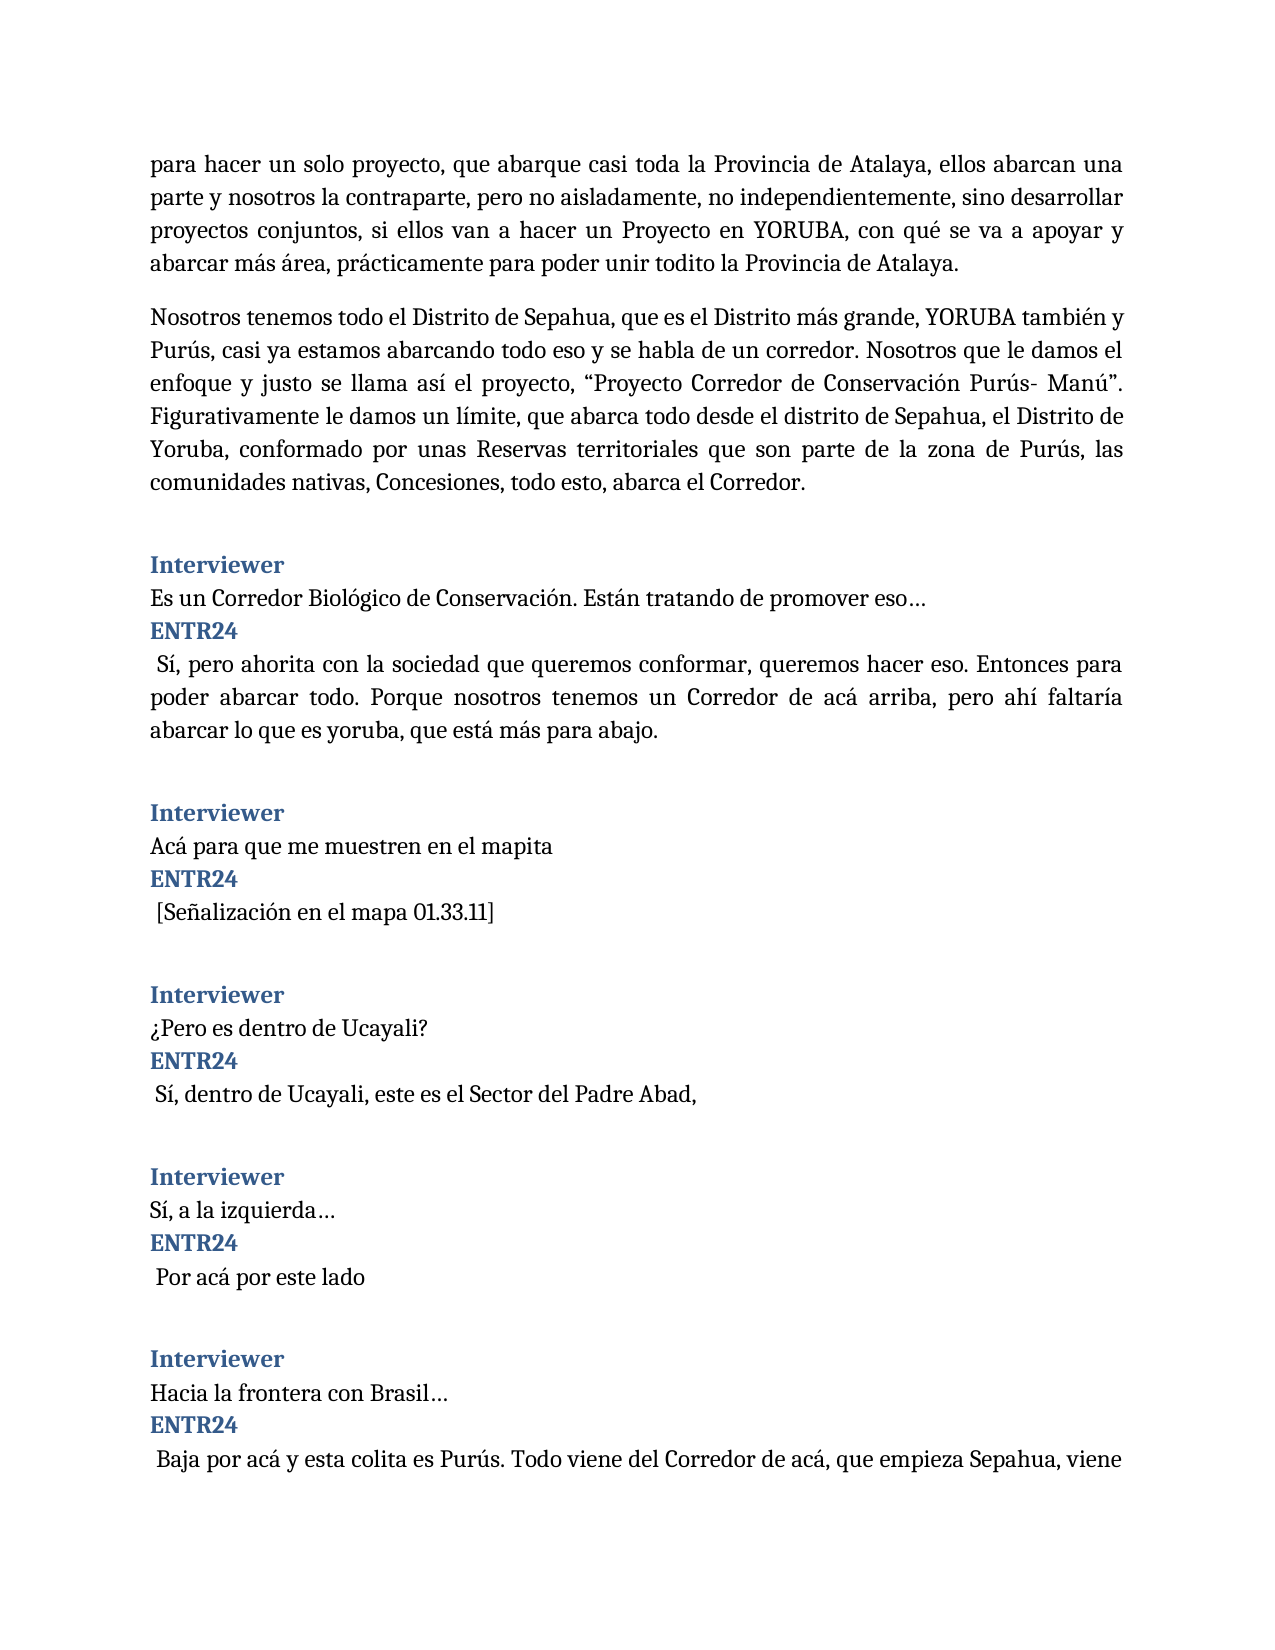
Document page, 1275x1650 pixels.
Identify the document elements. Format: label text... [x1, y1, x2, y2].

text ENTR24 Por acá por este lado [150, 1229, 1125, 1291]
text ENTR24 Sí, dentro de Ucayali, este es el Sector del Padre Abad, [150, 1047, 1125, 1109]
subtitle Interviewer Acá para que me muestren en el mapita [150, 799, 1125, 861]
subtitle Interviewer Es un Corredor Biológico de Conservación. Están tratando de promover eso… [150, 551, 1125, 613]
subtitle Interviewer ¿Pero es dentro de Ucayali? [150, 981, 1125, 1043]
subtitle Interviewer Hacia la frontera con Brasil… [150, 1345, 1125, 1407]
subtitle Interviewer Sí, a la izquierda… [150, 1163, 1125, 1225]
text Nosotros tenemos todo el Distrito de Sepahua, que es el Distrito más grande, YORUBA también y Purús, casi ya estamos abarcando todo eso y se habla de un corredor. Nosotros que le damos el enfoque y justo se llama así el proyecto, “Proyecto Corredor de Conservación Purús- Manú”. Figurativamente le damos un límite, que abarca todo desde el distrito de Sepahua, el Distrito de Yoruba, conformado por unas Reservas territoriales que son parte de la zona de Purús, las comunidades nativas, Concesiones, todo esto, abarca el Corredor. [150, 303, 1125, 497]
text ENTR24 Sí, pero ahorita con la sociedad que queremos conformar, queremos hacer eso. Entonces para poder abarcar todo. Porque nosotros tenemos un Corredor de acá arriba, pero ahí faltaría abarcar lo que es yoruba, que está más para abajo. [150, 617, 1125, 745]
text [150, 150, 1125, 278]
text ENTR24 [Señalización en el mapa 01.33.11] [150, 865, 1125, 927]
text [150, 1411, 1125, 1473]
